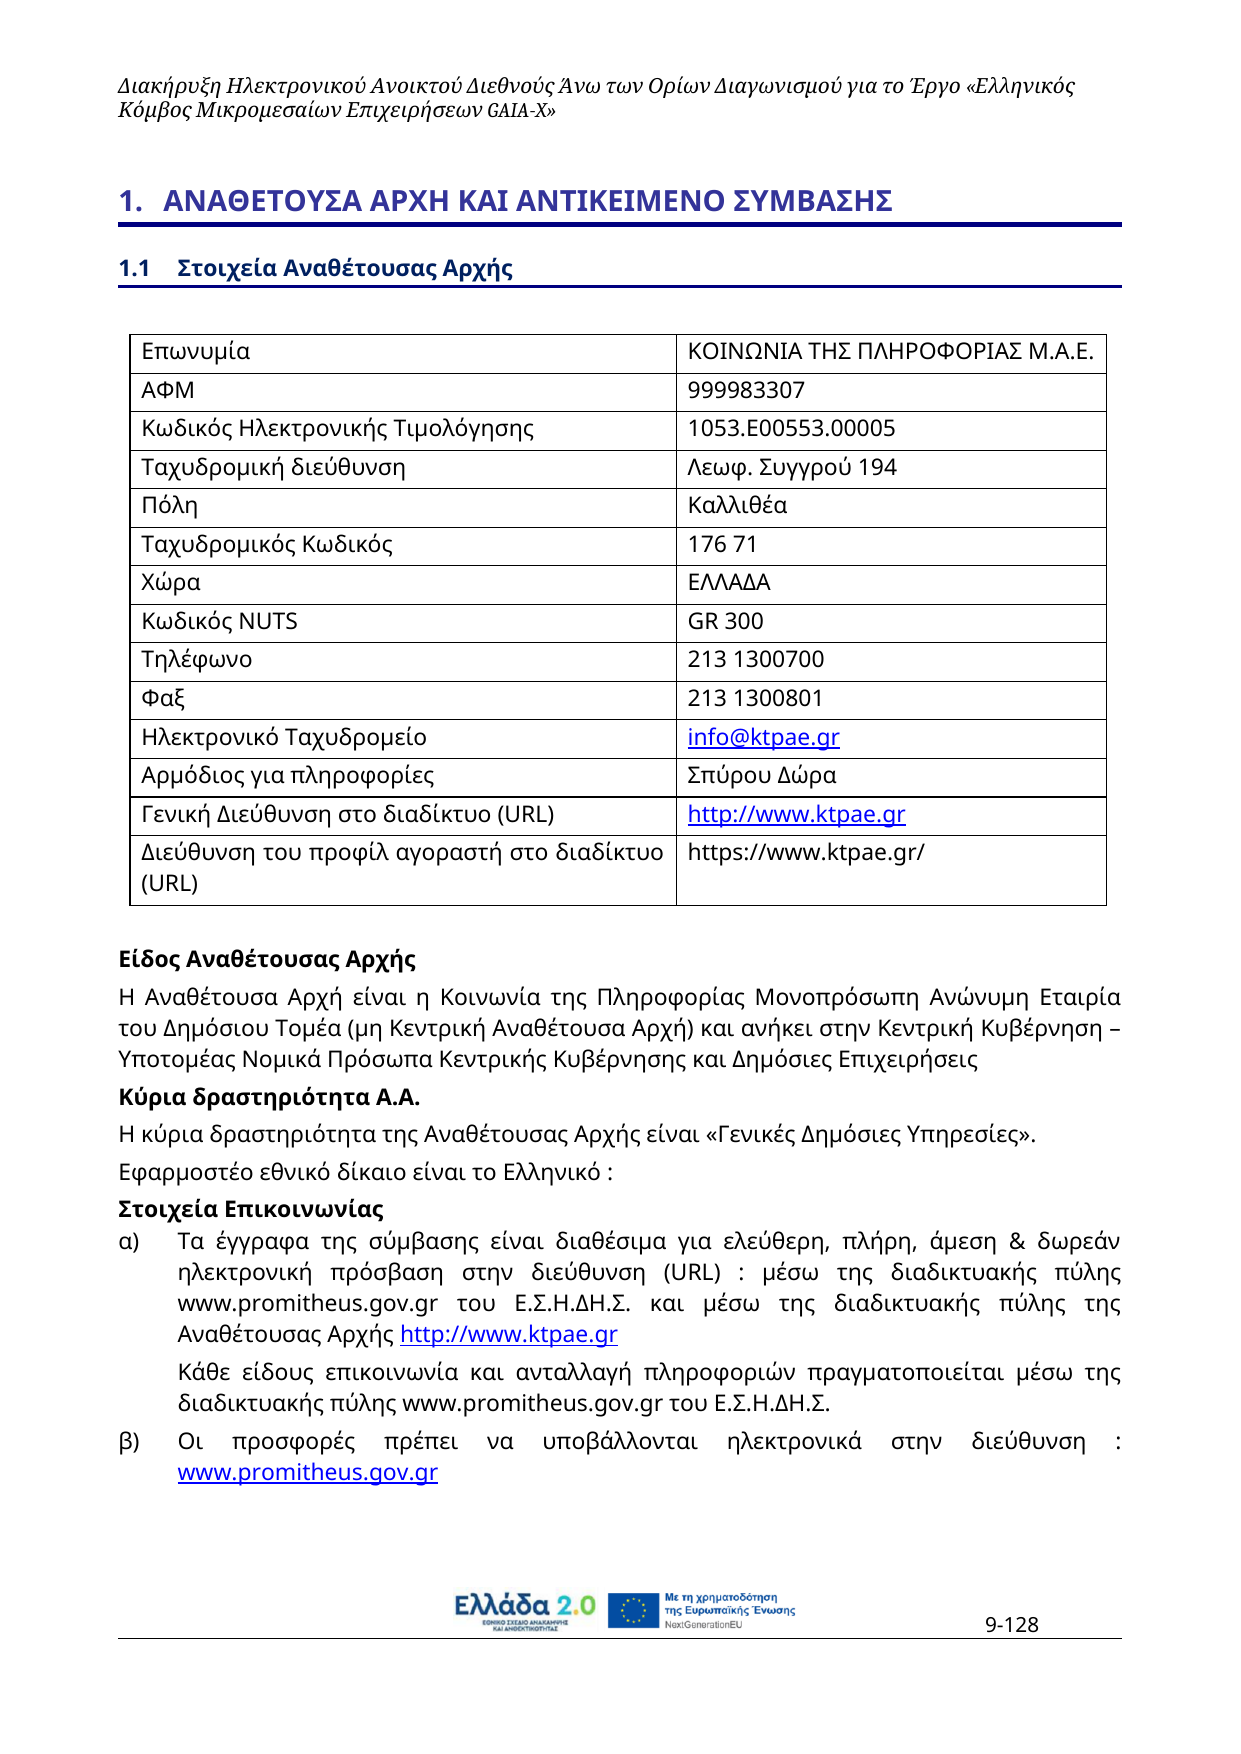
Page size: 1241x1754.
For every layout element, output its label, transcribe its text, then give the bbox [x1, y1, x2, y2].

table_cell 1053.E00553.00005 [677, 412, 1106, 449]
text Εφαρμοστέο εθνικό δίκαιο είναι το Ελληνικό : [118, 1156, 1122, 1187]
table_cell http://www.ktpae.gr [677, 798, 1106, 835]
text Η Αναθέτουσα Αρχή είναι η Κοινωνία της Πληροφορίας Μονοπρόσωπη Ανώνυμη Εταιρία του Δημόσιου Τομέα (μη Κεντρική Αναθέτουσα Αρχή) και ανήκει στην Κεντρική Κυβέρνηση – Υποτομέας Νομικά Πρόσωπα Κεντρικής Κυβέρνησης και Δημόσιες Επιχειρήσεις [118, 981, 1122, 1074]
subtitle ΑΝΑΘΕΤΟΥΣΑ ΑΡΧΗ ΚΑΙ ΑΝΤΙΚΕΙΜΕΝΟ ΣΥΜΒΑΣΗΣ [118, 180, 1122, 222]
picture [453, 1587, 801, 1632]
table_cell Αρμόδιος για πληροφορίες [131, 759, 676, 796]
subtitle Στοιχεία Αναθέτουσας Αρχής [118, 252, 1122, 285]
text Είδος Αναθέτουσας Αρχής [118, 943, 1122, 974]
table_cell Κωδικός Ηλεκτρονικής Τιμολόγησης [131, 412, 676, 449]
text α) Τα έγγραφα της σύμβασης είναι διαθέσιμα για ελεύθερη, πλήρη, άμεση & δωρεάν ηλεκτρονική πρόσβαση στην διεύθυνση (URL) : μέσω της διαδικτυακής πύλης www.promitheus.gov.gr του Ε.Σ.Η.ΔΗ.Σ. και μέσω της διαδικτυακής πύλης της Αναθέτουσας Αρχής http://www.ktpae.gr [118, 1224, 1122, 1349]
table_cell 999983307 [677, 374, 1106, 411]
table_cell https://www.ktpae.gr/ [677, 836, 1106, 905]
table_cell 213 1300700 [677, 643, 1106, 681]
text Στοιχεία Επικοινωνίας [118, 1193, 1122, 1224]
table_cell ΑΦΜ [131, 374, 676, 411]
table_cell Λεωφ. Συγγρού 194 [677, 451, 1106, 488]
table_cell Πόλη [131, 489, 676, 527]
text Κύρια δραστηριότητα Α.Α. [118, 1081, 1122, 1112]
table_cell Γενική Διεύθυνση στο διαδίκτυο (URL) [131, 798, 676, 835]
table_cell Κωδικός ΝUTS [131, 605, 676, 642]
table_cell info@ktpae.gr [677, 720, 1106, 758]
table_cell Σπύρου Δώρα [677, 759, 1106, 796]
table_cell ΕΛΛΑΔΑ [677, 566, 1106, 604]
table_cell Καλλιθέα [677, 489, 1106, 527]
table_cell Ηλεκτρονικό Ταχυδρομείο [131, 720, 676, 758]
table_cell 213 1300801 [677, 682, 1106, 719]
text β) Οι προσφορές πρέπει να υποβάλλονται ηλεκτρονικά στην διεύθυνση : www.promitheus.gov.gr [118, 1424, 1122, 1487]
table_cell Ταχυδρομική διεύθυνση [131, 451, 676, 488]
text Κάθε είδους επικοινωνία και ανταλλαγή πληροφοριών πραγματοποιείται μέσω της διαδικτυακής πύλης www.promitheus.gov.gr του Ε.Σ.Η.ΔΗ.Σ. [177, 1356, 1122, 1418]
table_header Επωνυμία [131, 335, 676, 372]
table_cell Φαξ [131, 682, 676, 719]
table_cell Χώρα [131, 566, 676, 604]
table_cell Διεύθυνση του προφίλ αγοραστή στο διαδίκτυο (URL) [131, 836, 676, 905]
table_cell Ταχυδρομικός Κωδικός [131, 528, 676, 565]
table_cell GR 300 [677, 605, 1106, 642]
table_header ΚΟΙΝΩΝΙΑ ΤΗΣ ΠΛΗΡΟΦΟΡΙΑΣ Μ.Α.Ε. [677, 335, 1106, 372]
table_cell Τηλέφωνο [131, 643, 676, 681]
table_cell 176 71 [677, 528, 1106, 565]
text Η κύρια δραστηριότητα της Αναθέτουσας Αρχής είναι «Γενικές Δημόσιες Υπηρεσίες». [118, 1118, 1122, 1149]
